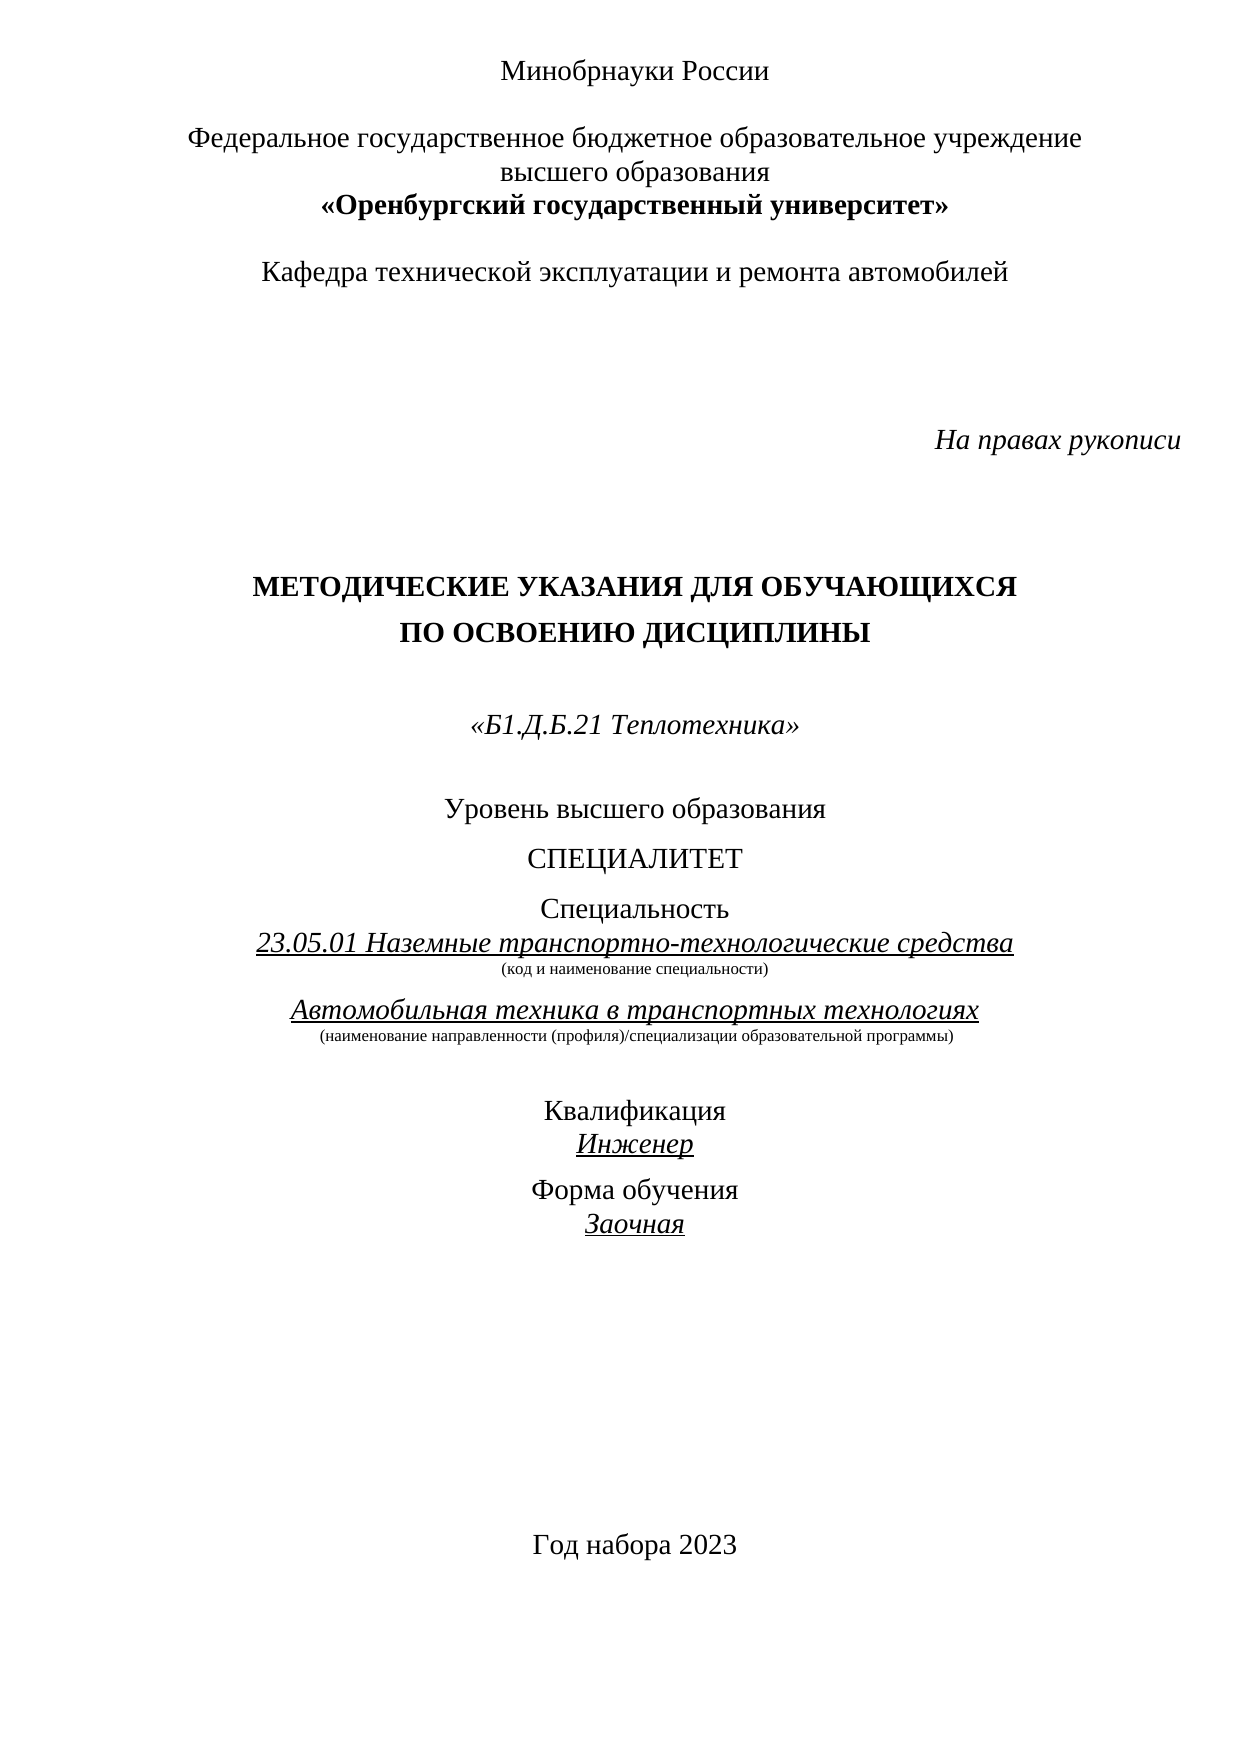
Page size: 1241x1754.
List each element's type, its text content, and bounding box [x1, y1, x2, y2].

text Автомобильная техника в транспортных технологиях [88, 992, 1181, 1026]
text (наименование направленности (профиля)/специализации образовательной программы) [88, 1026, 1181, 1059]
text Минобрнауки России [88, 53, 1181, 87]
text Заочная [88, 1206, 1181, 1239]
text Инженер [88, 1126, 1181, 1160]
text «Оренбургский государственный университет» [88, 187, 1181, 221]
text МЕТОДИЧЕСКИЕ УКАЗАНИЯ ДЛЯ ОБУЧАЮЩИХСЯ [88, 569, 1181, 602]
text Специальность [88, 891, 1181, 925]
text (код и наименование специальности) [88, 958, 1181, 992]
text Квалификация [88, 1093, 1181, 1126]
text Год набора 2023 [88, 1527, 1181, 1560]
text На правах рукописи [88, 422, 1181, 456]
text Федеральное государственное бюджетное образовательное учреждение [88, 120, 1181, 154]
text Уровень высшего образования [88, 791, 1181, 824]
text Кафедра технической эксплуатации и ремонта автомобилей [88, 254, 1181, 288]
text 23.05.01 Наземные транспортно-технологические средства [88, 925, 1181, 958]
text СПЕЦИАЛИТЕТ [88, 841, 1181, 874]
text ПО ОСВОЕНИЮ ДИСЦИПЛИНЫ [88, 615, 1181, 648]
text Форма обучения [88, 1172, 1181, 1206]
text высшего образования [88, 154, 1181, 187]
text «Б1.Д.Б.21 Теплотехника» [88, 707, 1181, 740]
